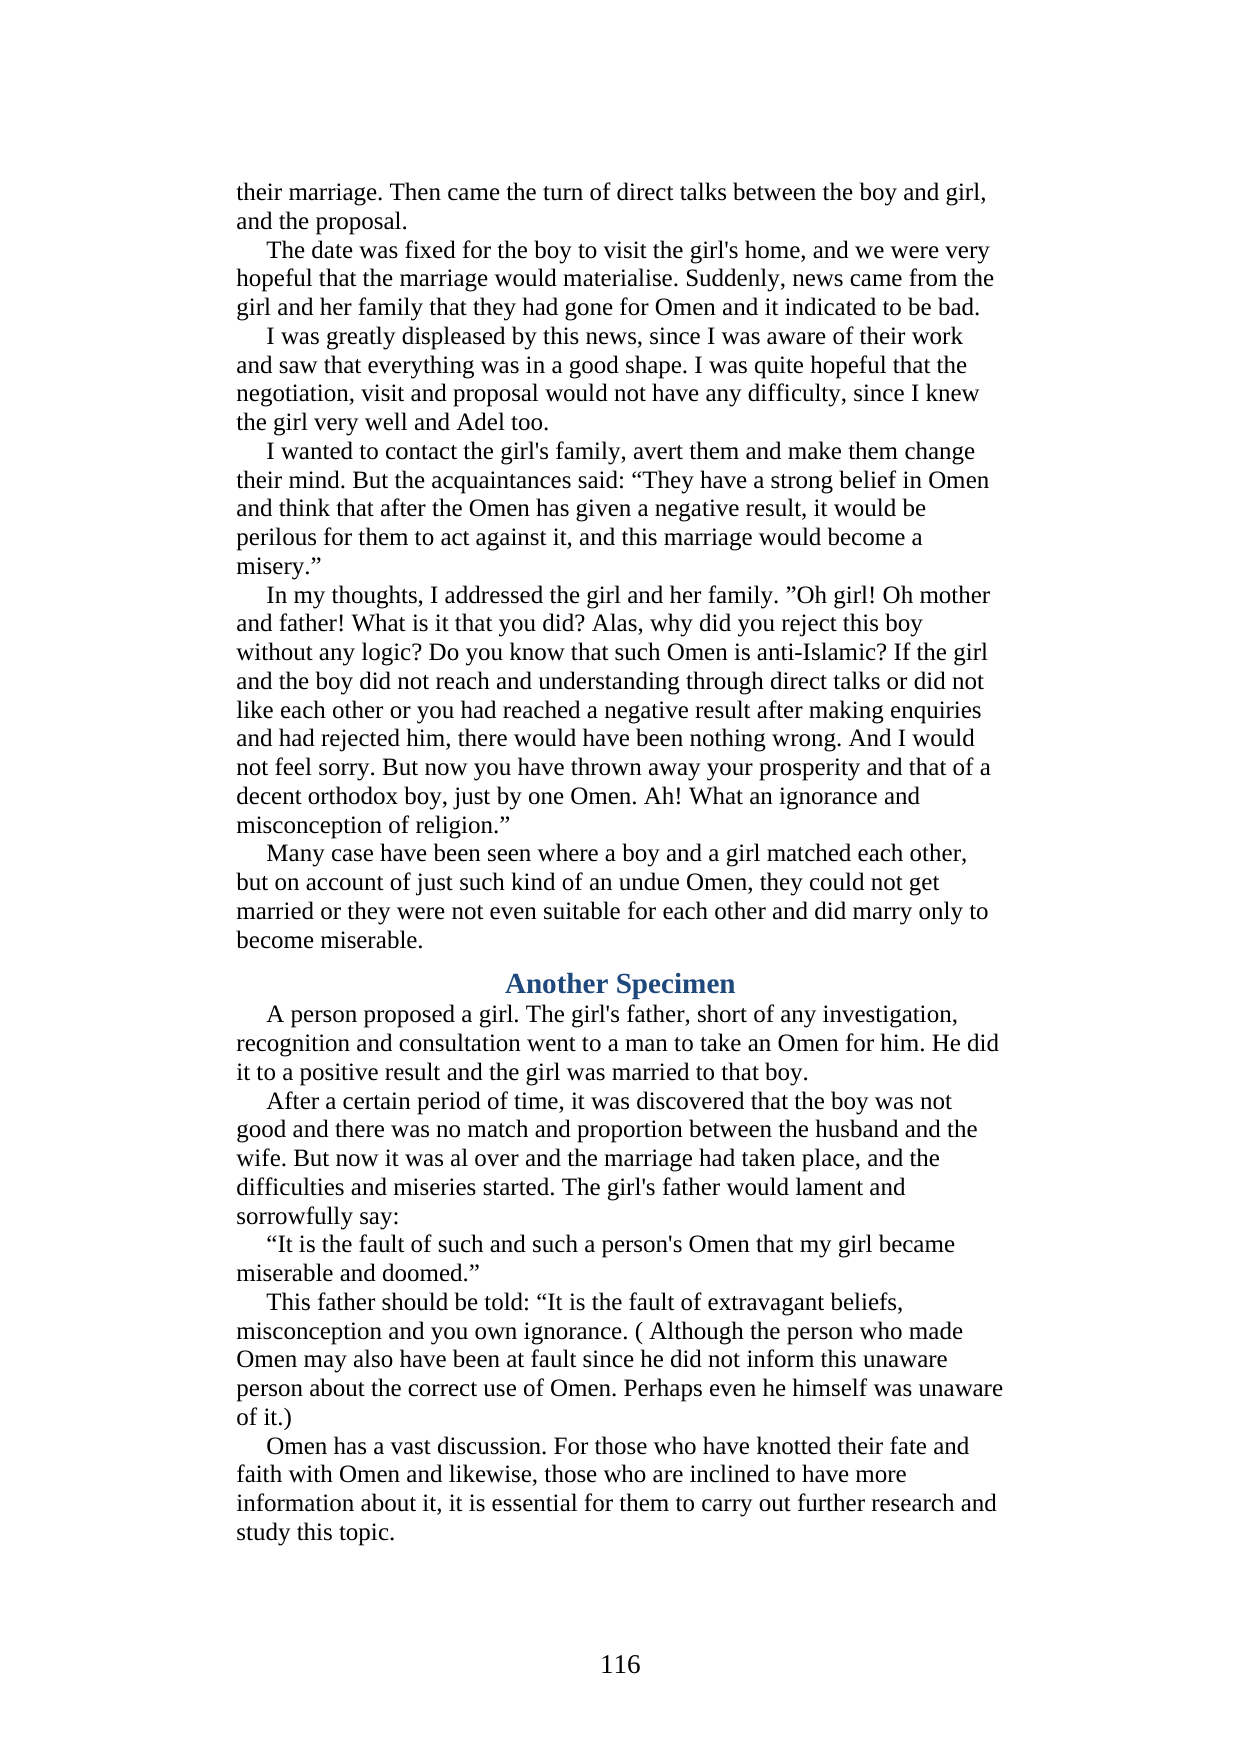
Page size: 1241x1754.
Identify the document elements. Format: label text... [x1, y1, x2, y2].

text A person proposed a girl. The girl's father, short of any investigation, recognition and consultation went to a man to take an Omen for him. He did it to a positive result and the girl was married to that boy. [236, 999, 1004, 1086]
text Many case have been seen where a boy and a girl matched each other, but on account of just such kind of an undue Omen, they could not get married or they were not even suitable for each other and did marry only to become miserable. [236, 838, 1004, 953]
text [236, 177, 1004, 235]
text The date was fixed for the boy to visit the girl's home, and we were very hopeful that the marriage would materialise. Suddenly, news came from the girl and her family that they had gone for Omen and it indicated to be bad. [236, 235, 1004, 321]
text In my thoughts, I addressed the girl and her family. ”Oh girl! Oh mother and father! What is it that you did? Alas, why did you reject this boy without any logic? Do you know that such Omen is anti-Islamic? If the girl and the boy did not reach and understanding through direct talks or did not like each other or you had reached a negative result after making enquiries and had rejected him, there would have been nothing wrong. And I would not feel sorry. But now you have thrown away your prosperity and that of a decent orthodox boy, just by one Omen. Ah! What an ignorance and misconception of religion.” [236, 580, 1004, 838]
text I wanted to contact the girl's family, avert them and make them change their mind. But the acquaintances said: “They have a strong belief in Omen and think that after the Omen has given a negative result, it would be perilous for them to act against it, and this marriage would become a misery.” [236, 436, 1004, 580]
text After a certain period of time, it was discovered that the boy was not good and there was no match and proportion between the husband and the wife. But now it was al over and the marriage had taken place, and the difficulties and miseries started. The girl's father would lament and sorrowfully say: [236, 1086, 1004, 1229]
text I was greatly displeased by this news, since I was aware of their work and saw that everything was in a good shape. I was quite hopeful that the negotiation, visit and proposal would not have any difficulty, since I knew the girl very well and Adel too. [236, 321, 1004, 436]
text Omen has a vast discussion. For those who have knotted their fate and faith with Omen and likewise, those who are inclined to have more information about it, it is essential for them to carry out further research and study this topic. [236, 1431, 1004, 1546]
subtitle Another Specimen [236, 966, 1004, 999]
text “It is the fault of such and such a person's Omen that my girl became miserable and doomed.” [236, 1229, 1004, 1287]
text This father should be told: “It is the fault of extravagant beliefs, misconception and you own ignorance. ( Although the person who made Omen may also have been at fault since he did not inform this unaware person about the correct use of Omen. Perhaps even he himself was unaware of it.) [236, 1287, 1004, 1431]
